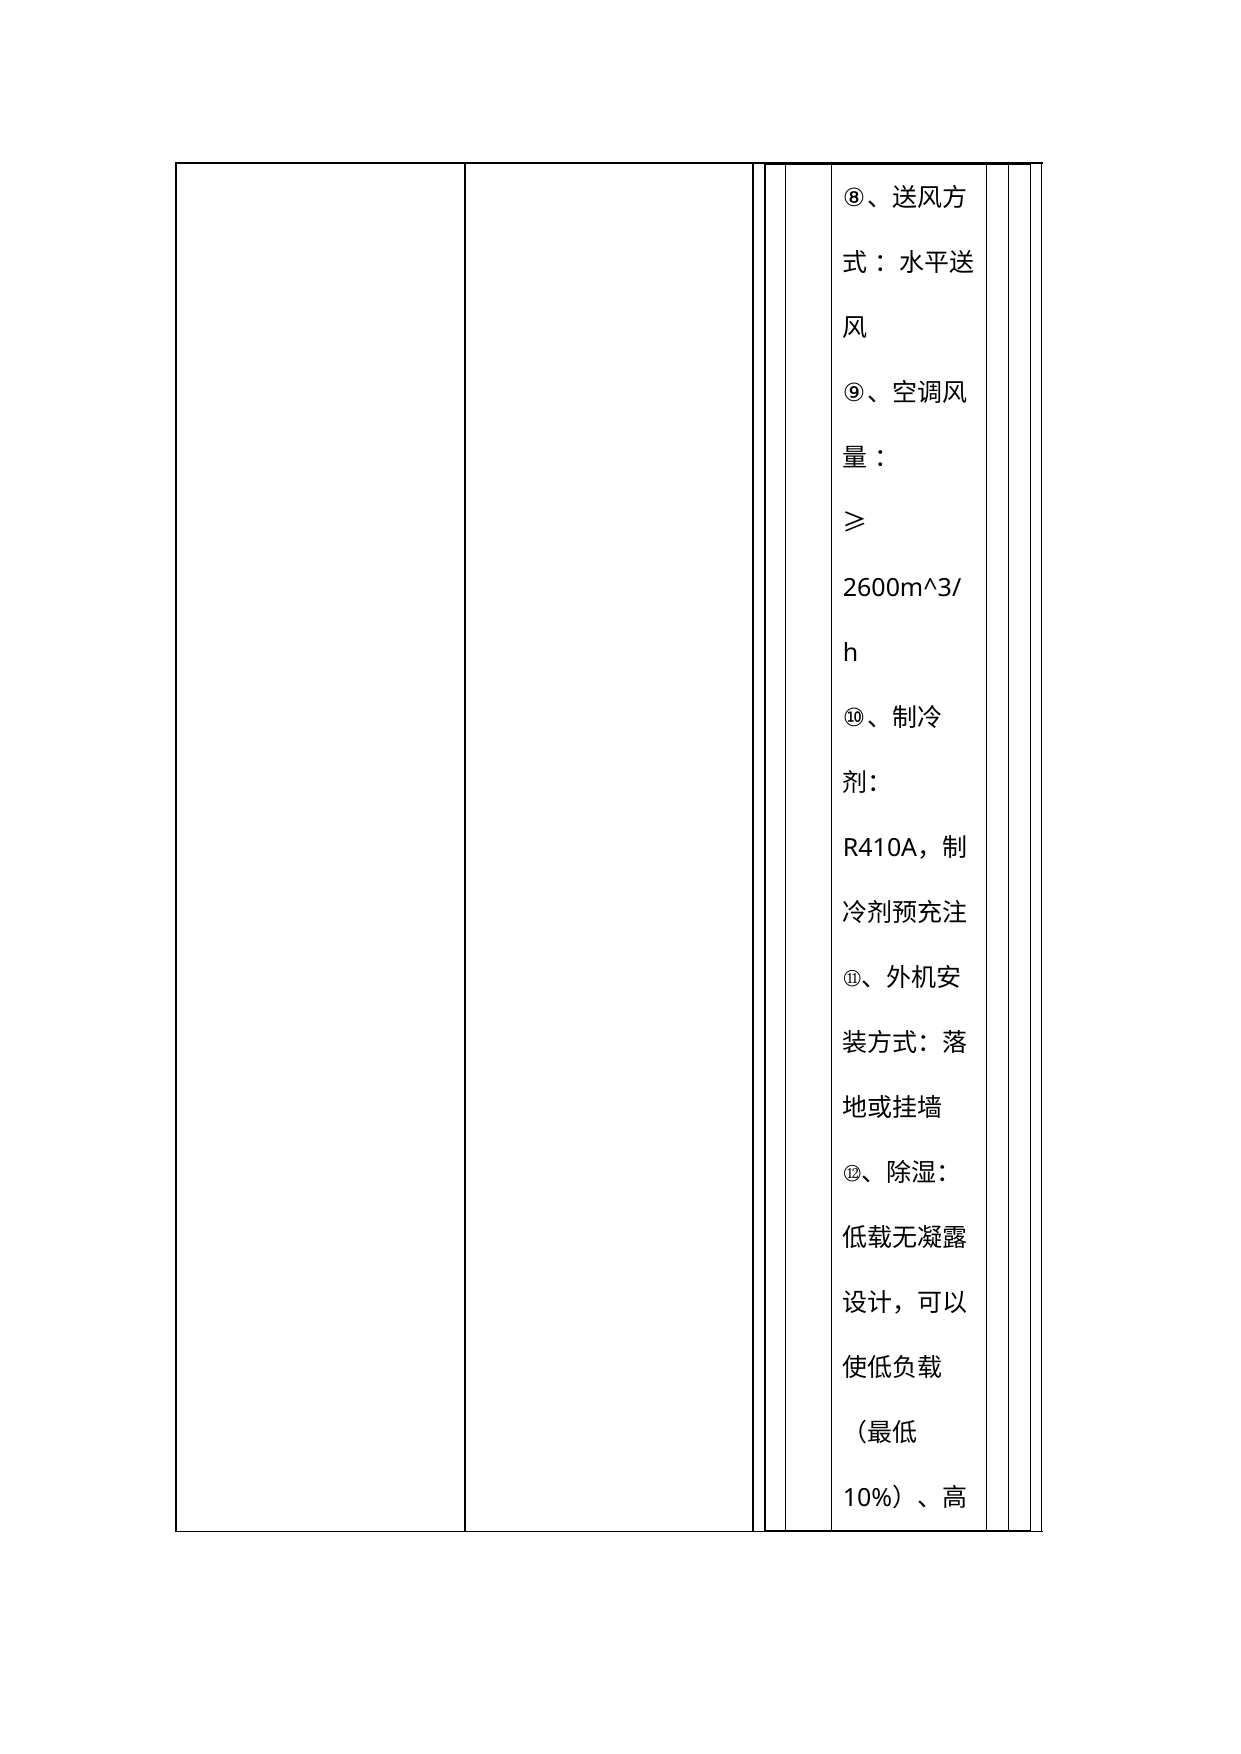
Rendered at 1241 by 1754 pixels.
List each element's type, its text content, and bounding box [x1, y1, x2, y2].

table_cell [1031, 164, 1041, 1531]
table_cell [987, 165, 1008, 1530]
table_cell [766, 165, 785, 1530]
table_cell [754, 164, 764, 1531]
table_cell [832, 165, 986, 1530]
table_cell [786, 165, 831, 1530]
table_cell [177, 164, 464, 1531]
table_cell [1009, 165, 1030, 1530]
table_cell 1 [466, 164, 752, 1531]
